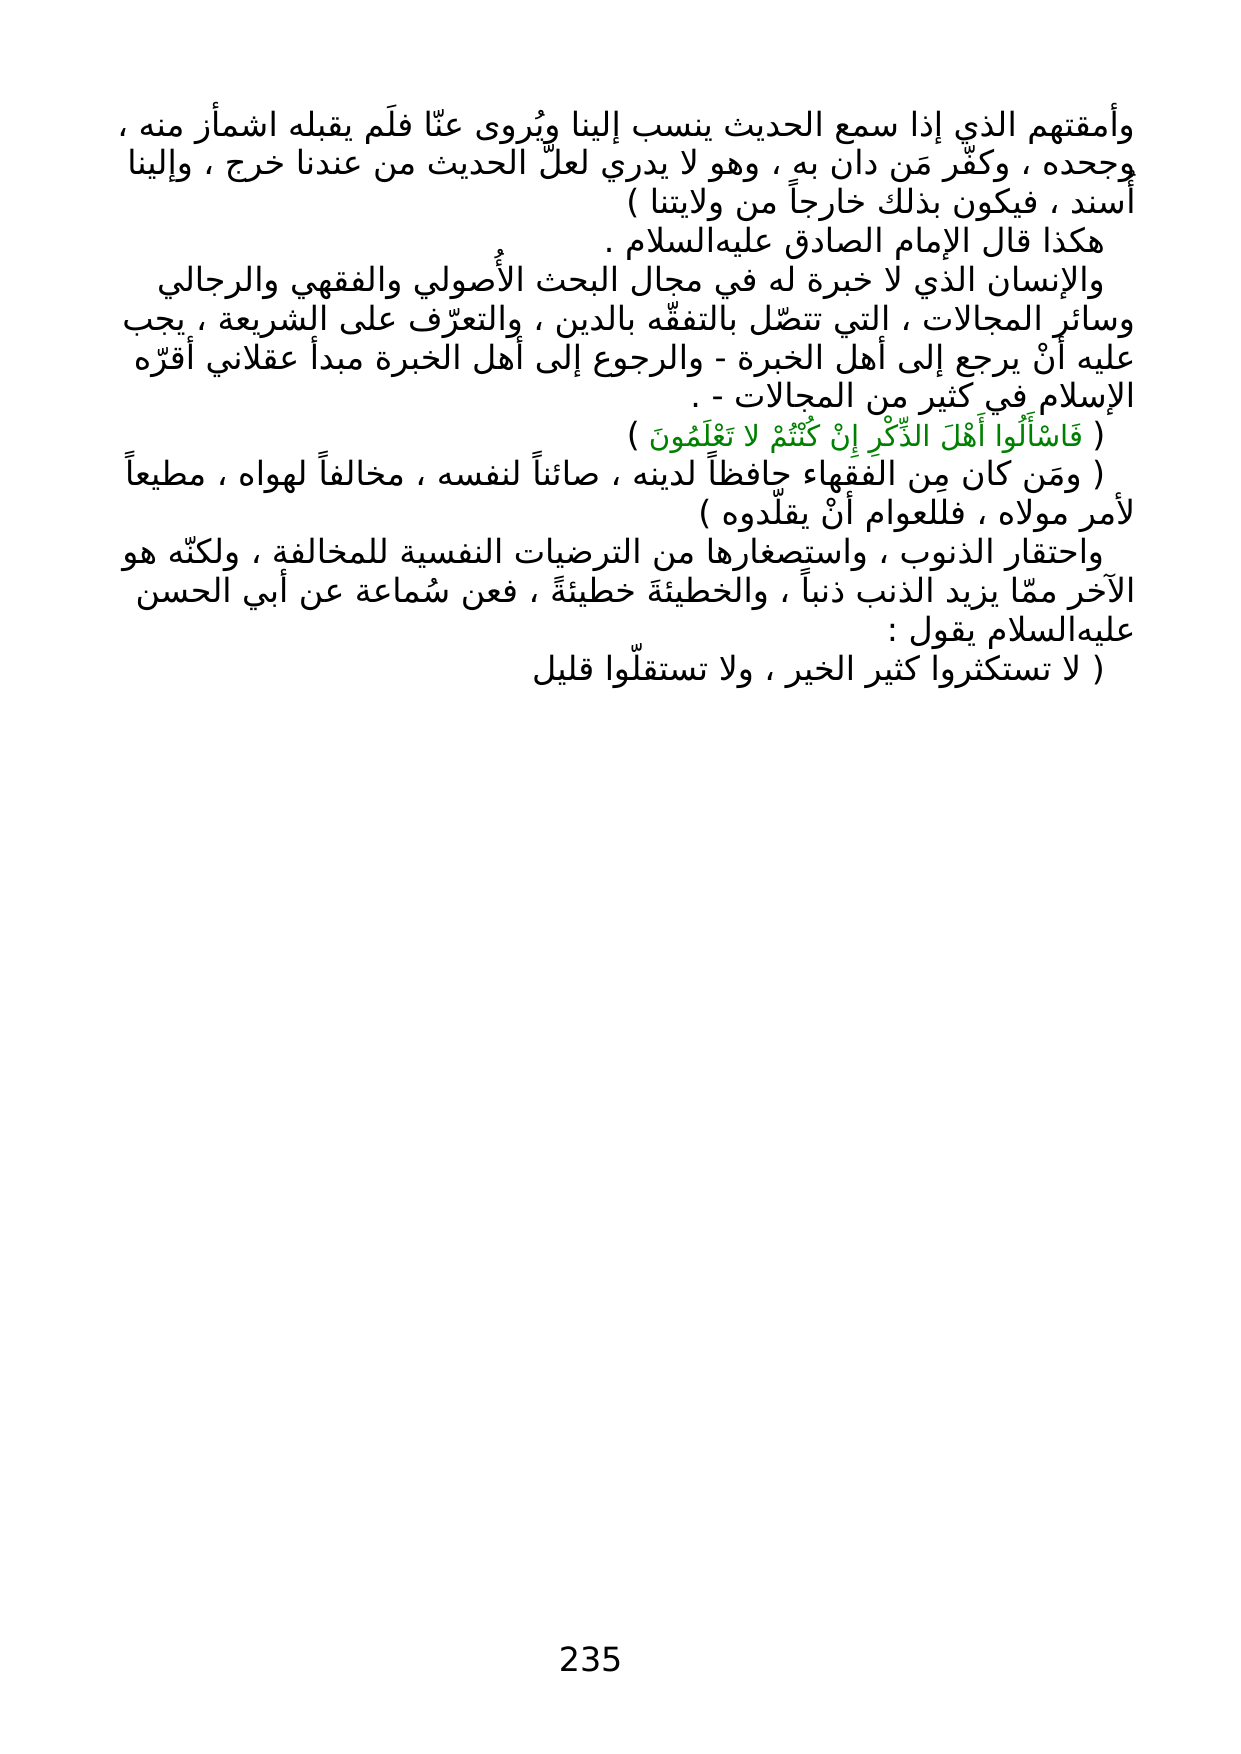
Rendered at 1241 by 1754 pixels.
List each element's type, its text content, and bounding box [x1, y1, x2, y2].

text والإنسان الذي لا خبرة له في مجال البحث الأُصولي والفقهي والرجالي وسائر المجالات ، التي تتصّل بالتفقّه بالدين ، والتعرّف على الشريعة ، يجب عليه أنْ يرجع إلى أهل الخبرة - والرجوع إلى أهل الخبرة مبدأ عقلاني أقرّه الإسلام في كثير من المجالات - . [105, 260, 1135, 416]
text واحتقار الذنوب ، واستصغارها من الترضيات النفسية للمخالفة ، ولكنّه هو الآخر ممّا يزيد الذنب ذنباً ، والخطيئةَ خطيئةً ، فعن سُماعة عن أبي الحسن عليه‌السلام يقول : [105, 532, 1135, 649]
text ( فَاسْأَلُوا أَهْلَ الذِّكْرِ إِنْ كُنْتُمْ لا تَعْلَمُونَ ) [105, 416, 1135, 455]
text وأمقتهم الذي إذا سمع الحديث ينسب إلينا ويُروى عنّا فلَم يقبله اشمأز منه ، وجحده ، وكفّر مَن دان به ، وهو لا يدري لعلّ الحديث من عندنا خرج ، وإلينا أُسند ، فيكون بذلك خارجاً من ولايتنا ) [105, 105, 1135, 222]
text ( لا تستكثروا كثير الخير ، ولا تستقلّوا قليل [105, 649, 1135, 688]
text ( ومَن كان مِن الفقهاء حافظاً لدينه ، صائناً لنفسه ، مخالفاً لهواه ، مطيعاً لأمر مولاه ، فللعوام أنْ يقلّدوه ) [105, 455, 1135, 532]
text هكذا قال الإمام الصادق عليه‌السلام . [105, 222, 1135, 260]
